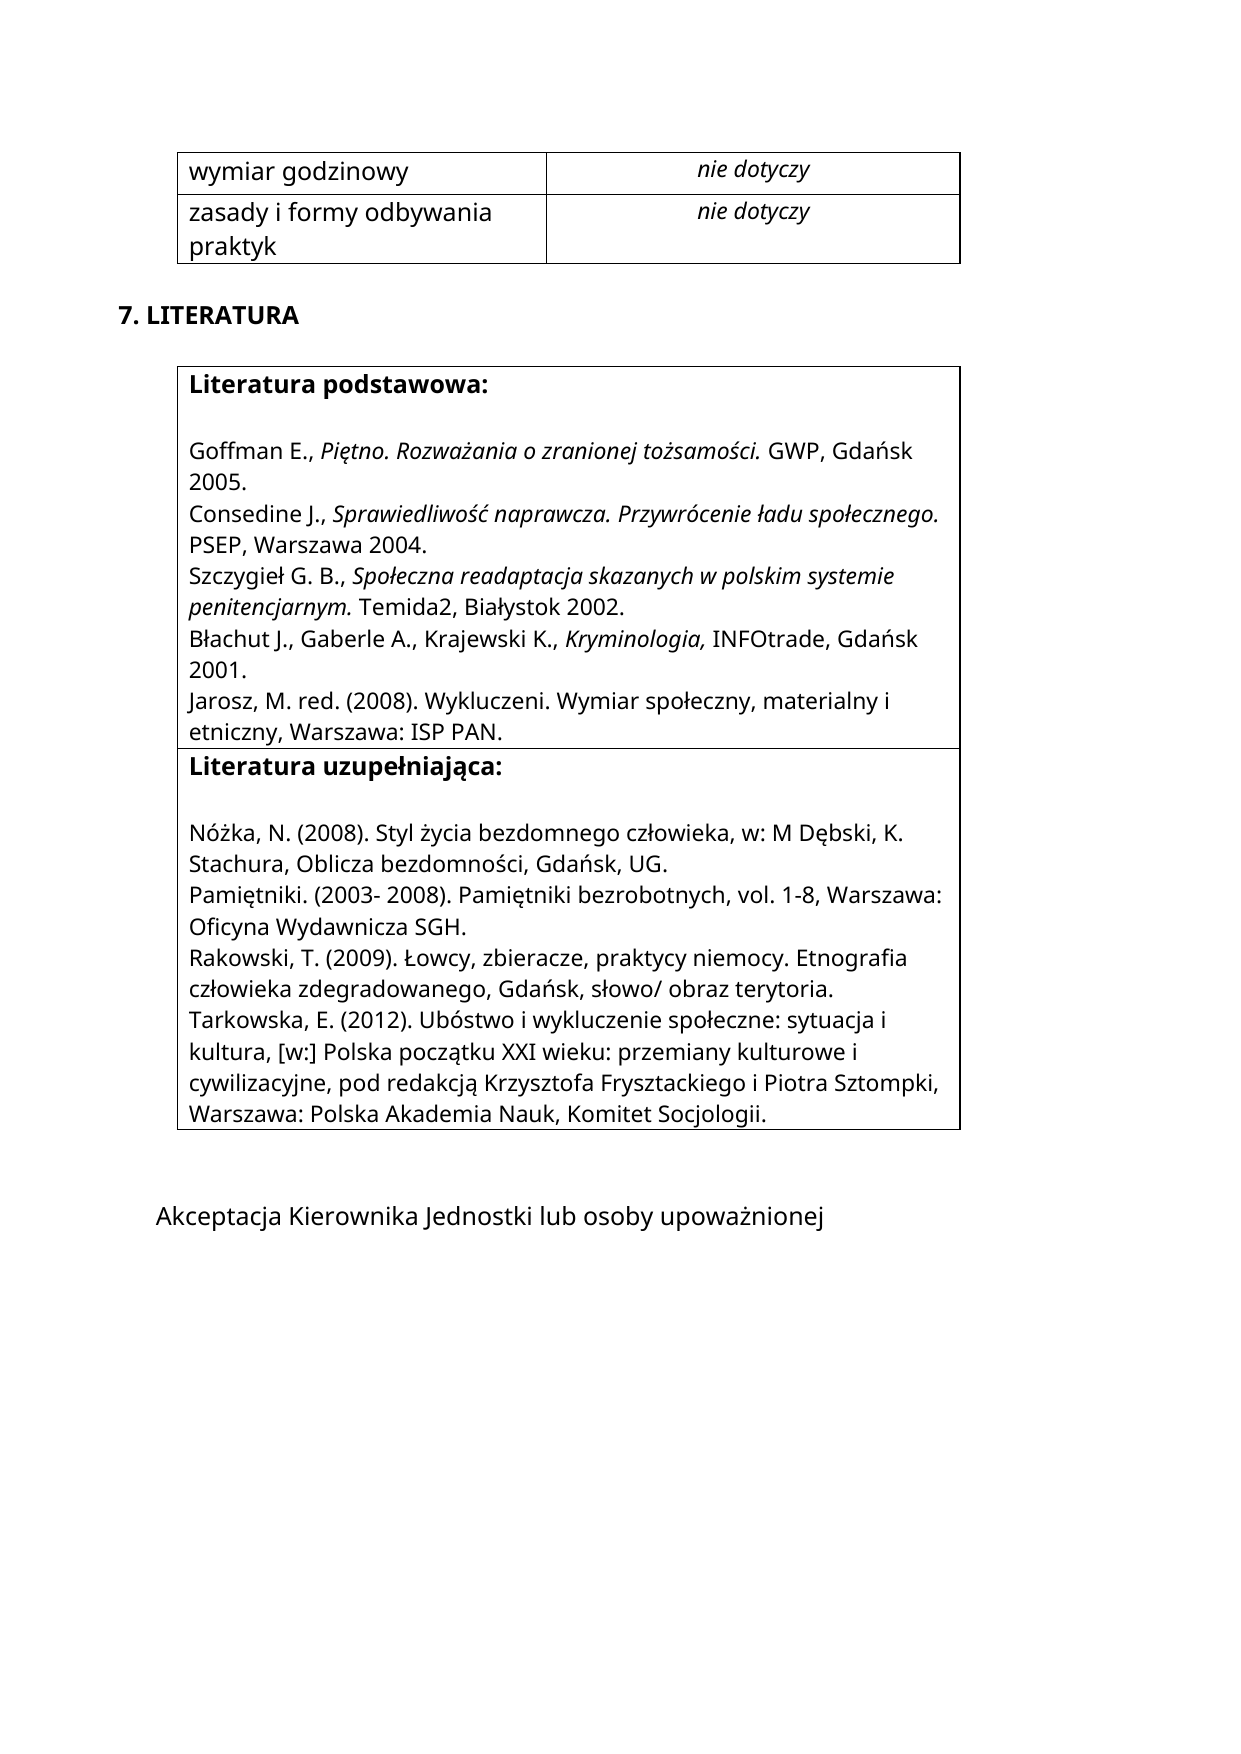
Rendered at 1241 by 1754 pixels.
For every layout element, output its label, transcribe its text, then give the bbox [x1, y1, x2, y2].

table_cell nie dotyczy [547, 195, 959, 263]
table_cell zasady i formy odbywania praktyk [178, 195, 546, 263]
table_cell Literatura uzupełniająca: Nóżka, N. (2008). Styl życia bezdomnego człowieka, w: M Dębski, K. Stachura, Oblicza bezdomności, Gdańsk, UG. Pamiętniki. (2003- 2008). Pamiętniki bezrobotnych, vol. 1-8, Warszawa: Oficyna Wydawnicza SGH. Rakowski, T. (2009). Łowcy, zbieracze, praktycy niemocy. Etnografia człowieka zdegradowanego, Gdańsk, słowo/ obraz terytoria. Tarkowska, E. (2012). Ubóstwo i wykluczenie społeczne: sytuacja i kultura, [w:] Polska początku XXI wieku: przemiany kulturowe i cywilizacyjne, pod redakcją Krzysztofa Frysztackiego i Piotra Sztompki, Warszawa: Polska Akademia Nauk, Komitet Socjologii. [178, 749, 959, 1129]
table_header wymiar godzinowy [178, 153, 546, 193]
table_header Literatura podstawowa: Goffman E., Piętno. Rozważania o zranionej tożsamości. GWP, Gdańsk 2005. Consedine J., Sprawiedliwość naprawcza. Przywrócenie ładu społecznego. PSEP, Warszawa 2004. Szczygieł G. B., Społeczna readaptacja skazanych w polskim systemie penitencjarnym. Temida2, Białystok 2002. Błachut J., Gaberle A., Krajewski K., Kryminologia, INFOtrade, Gdańsk 2001. Jarosz, M. red. (2008). Wykluczeni. Wymiar społeczny, materialny i etniczny, Warszawa: ISP PAN. [178, 367, 959, 748]
table_header nie dotyczy [547, 153, 959, 193]
text Akceptacja Kierownika Jednostki lub osoby upoważnionej [156, 1198, 1122, 1232]
text 7. LITERATURA [118, 298, 1122, 332]
